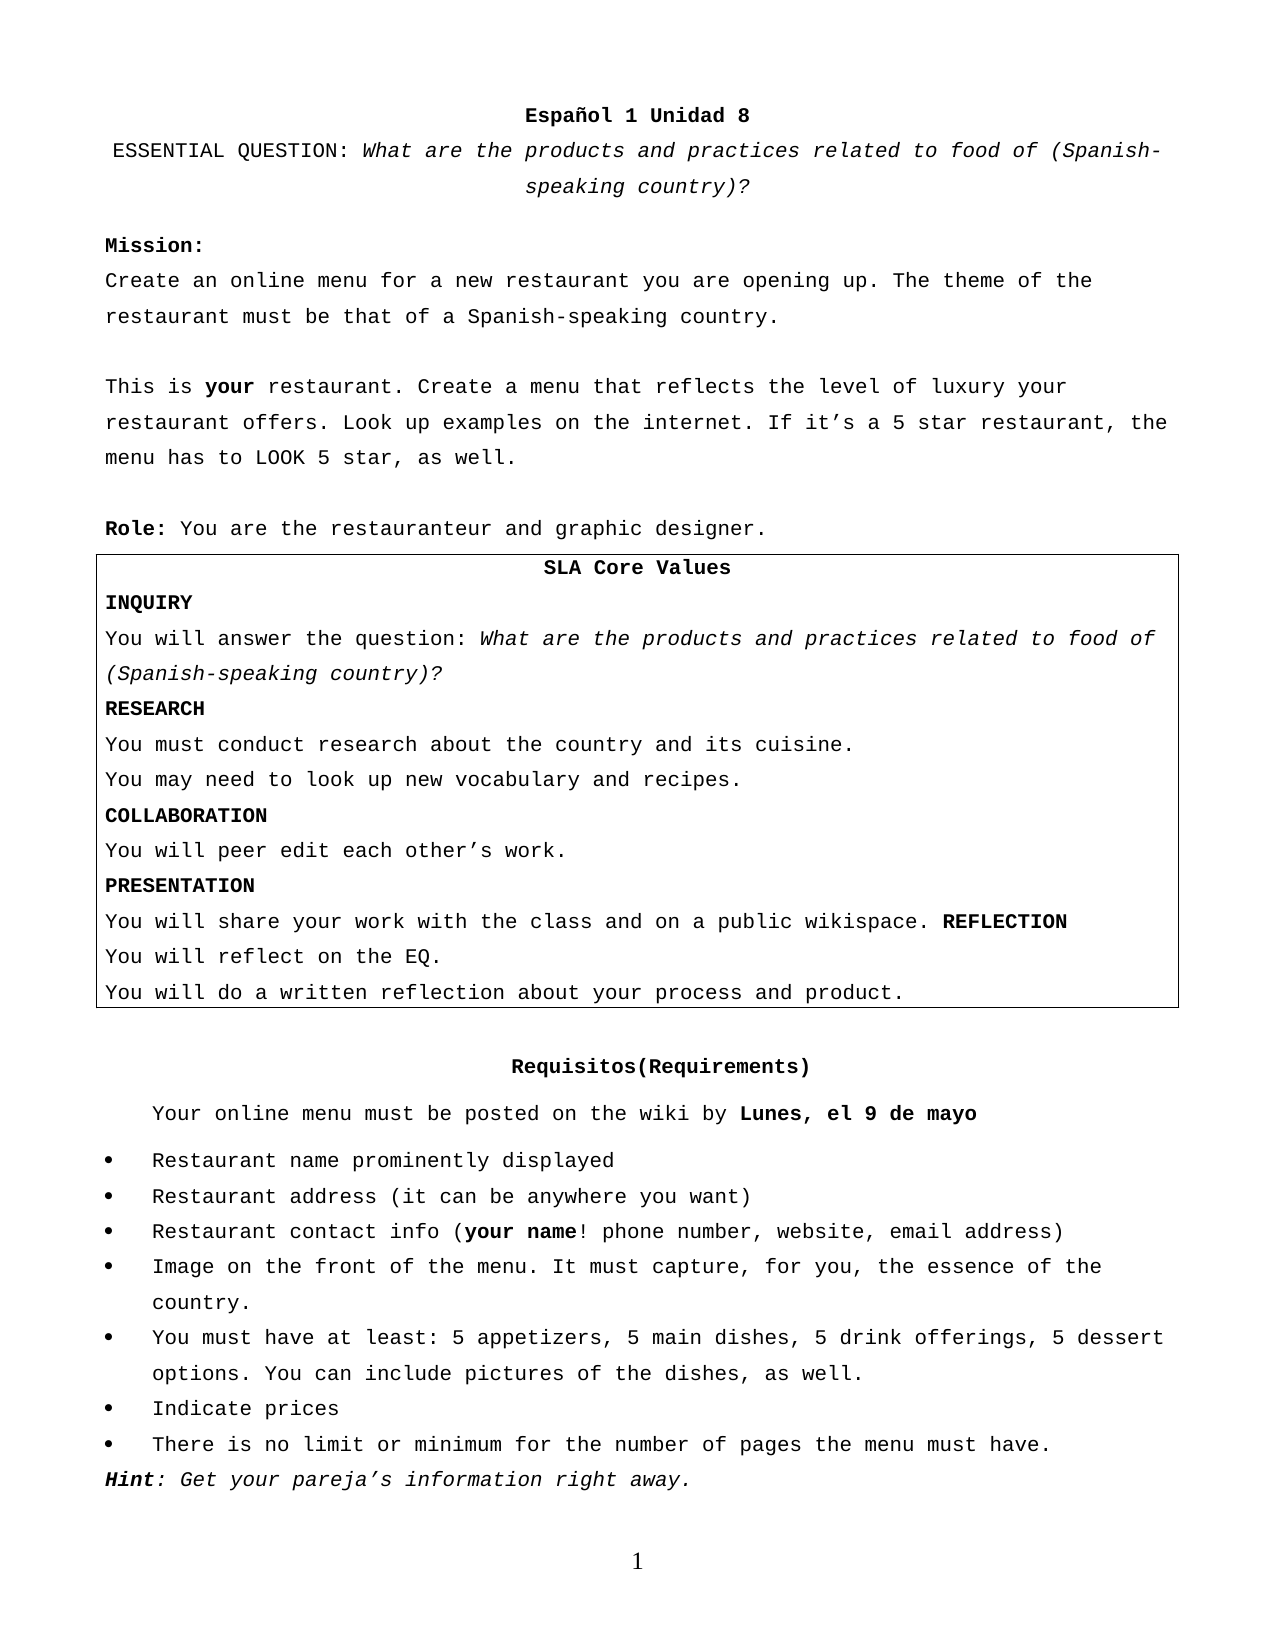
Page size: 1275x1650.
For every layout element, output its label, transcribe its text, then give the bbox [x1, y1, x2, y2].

text You will reflect on the EQ. [97, 943, 1178, 970]
list Image on the front of the menu. It must capture, for you, the essence of the country. [105, 1257, 1170, 1316]
list Restaurant contact info (your name! phone number, website, email address) [105, 1221, 1170, 1245]
text You will peer edit each other’s work. [97, 837, 1178, 864]
list There is no limit or minimum for the number of pages the menu must have. [105, 1434, 1170, 1457]
text SLA Core Values [97, 555, 1178, 580]
list Restaurant address (it can be anywhere you want) [105, 1186, 1170, 1209]
text You will do a written reflection about your process and product. [97, 979, 1178, 1007]
text Create an online menu for a new restaurant you are opening up. The theme of the restaurant must be that of a Spanish-speaking country. [105, 270, 1170, 329]
text COLLABORATION [97, 802, 1178, 828]
text You will answer the question: What are the products and practices related to food of (Spanish-speaking country)? [97, 624, 1178, 687]
text Español 1 Unidad 8 [105, 105, 1170, 129]
text PRESENTATION [97, 872, 1178, 899]
list Restaurant name prominently displayed [105, 1150, 1170, 1174]
text Hint: Get your pareja’s information right away. [105, 1469, 1170, 1493]
list You must have at least: 5 appetizers, 5 main dishes, 5 drink offerings, 5 dessert options. You can include pictures of the dishes, as well. [105, 1327, 1170, 1386]
text This is your restaurant. Create a menu that reflects the level of luxury your restaurant offers. Look up examples on the internet. If it’s a 5 star restaurant, the menu has to LOOK 5 star, as well. [105, 377, 1170, 471]
text You must conduct research about the country and its cuisine. [97, 731, 1178, 757]
text ESSENTIAL QUESTION: What are the products and practices related to food of (Spanish-speaking country)? [105, 140, 1170, 199]
text Requisitos(Requirements) [152, 1056, 1170, 1079]
text Role: You are the restauranteur and graphic designer. [105, 518, 1170, 542]
list Indicate prices [105, 1398, 1170, 1422]
text You will share your work with the class and on a public wikispace. REFLECTION [97, 908, 1178, 934]
text Mission: [105, 235, 1170, 258]
text Your online menu must be posted on the wiki by Lunes, el 9 de mayo [152, 1103, 1170, 1127]
text INQUIRY [97, 589, 1178, 616]
text RESEARCH [97, 695, 1178, 722]
text You may need to look up new vocabulary and recipes. [97, 766, 1178, 793]
